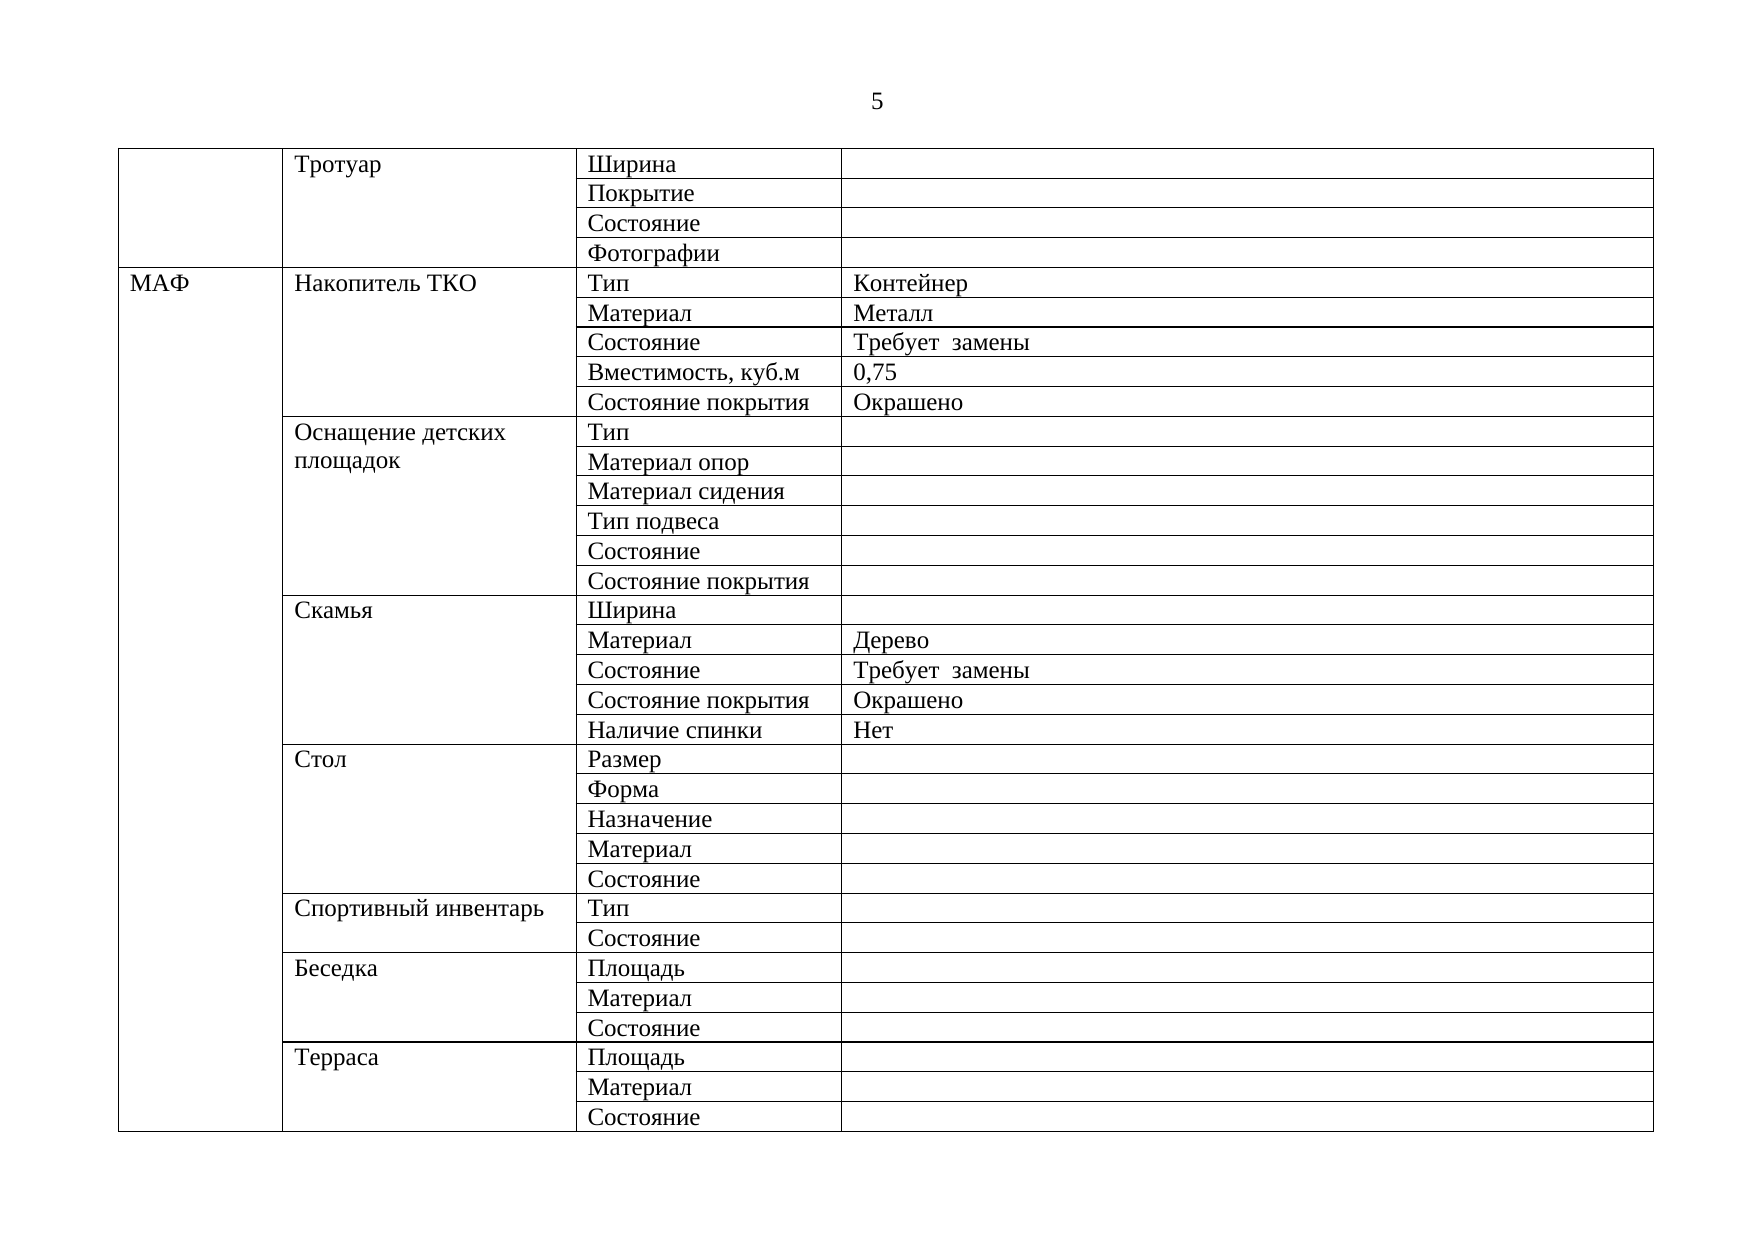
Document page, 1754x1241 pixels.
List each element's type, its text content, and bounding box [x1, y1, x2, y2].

table_cell Состояние [577, 655, 841, 684]
table_cell [842, 894, 1653, 922]
table_cell Беседка [283, 953, 576, 1041]
table_cell Тип [577, 268, 841, 297]
table_cell Материал [577, 834, 841, 863]
table_cell Состояние [577, 1013, 841, 1041]
table_cell [842, 476, 1653, 505]
table_cell Состояние [577, 923, 841, 952]
table_cell Накопитель ТКО [283, 268, 576, 416]
table_cell [842, 864, 1653, 892]
table_cell [842, 1072, 1653, 1101]
table_cell Состояние покрытия [577, 685, 841, 714]
table_cell [842, 179, 1653, 207]
table_cell [842, 774, 1653, 803]
table_cell Состояние покрытия [577, 566, 841, 594]
table_cell Ширина [577, 596, 841, 624]
table_cell Площадь [577, 1043, 841, 1071]
table_cell [842, 447, 1653, 475]
table_cell Состояние [577, 208, 841, 237]
table_cell Тип подвеса [577, 506, 841, 535]
table_cell 0,75 [842, 357, 1653, 386]
table_cell Оснащение детских площадок [283, 417, 576, 594]
table_cell Фотографии [577, 238, 841, 267]
table_cell Тротуар [283, 149, 576, 267]
table_cell Назначение [577, 804, 841, 833]
table_cell Покрытие [577, 179, 841, 207]
table_cell [842, 208, 1653, 237]
table_cell [842, 1043, 1653, 1071]
table_cell [842, 804, 1653, 833]
table_cell Дерево [842, 625, 1653, 654]
table_cell [842, 834, 1653, 863]
table_cell Размер [577, 745, 841, 773]
table_cell Состояние [577, 328, 841, 356]
table_cell [842, 506, 1653, 535]
table_cell Материал [577, 983, 841, 1012]
table_cell Состояние [577, 864, 841, 892]
table_cell Требует замены [842, 328, 1653, 356]
table_cell Состояние [577, 536, 841, 565]
table_cell Окрашено [842, 685, 1653, 714]
table_cell Требует замены [842, 655, 1653, 684]
table_cell [842, 953, 1653, 982]
table_cell МАФ [119, 268, 282, 1131]
table_cell Материал опор [577, 447, 841, 475]
table_cell [842, 1102, 1653, 1131]
table_cell Состояние [577, 1102, 841, 1131]
table_cell Материал [577, 298, 841, 326]
table_cell Материал [577, 625, 841, 654]
table_cell Материал [577, 1072, 841, 1101]
table_cell Наличие спинки [577, 715, 841, 743]
table_cell Стол [283, 745, 576, 892]
table_cell [842, 923, 1653, 952]
table_cell [842, 417, 1653, 446]
table_cell Материал сидения [577, 476, 841, 505]
table_cell [842, 238, 1653, 267]
table_cell Окрашено [842, 387, 1653, 416]
table_cell Форма [577, 774, 841, 803]
table_cell Площадь [577, 953, 841, 982]
table_cell [842, 596, 1653, 624]
table_cell [842, 536, 1653, 565]
table_cell Вместимость, куб.м [577, 357, 841, 386]
table_cell Терраса [283, 1043, 576, 1131]
table_cell Контейнер [842, 268, 1653, 297]
table_cell [842, 983, 1653, 1012]
table_cell Тип [577, 894, 841, 922]
table_cell Состояние покрытия [577, 387, 841, 416]
table_cell [842, 745, 1653, 773]
table_cell [842, 566, 1653, 594]
table_cell [842, 1013, 1653, 1041]
table_cell Ширина [577, 149, 841, 177]
table_cell Тип [577, 417, 841, 446]
table_cell Скамья [283, 596, 576, 743]
table_cell [842, 149, 1653, 177]
table_cell Нет [842, 715, 1653, 743]
table_cell Спортивный инвентарь [283, 894, 576, 952]
table_cell Металл [842, 298, 1653, 326]
